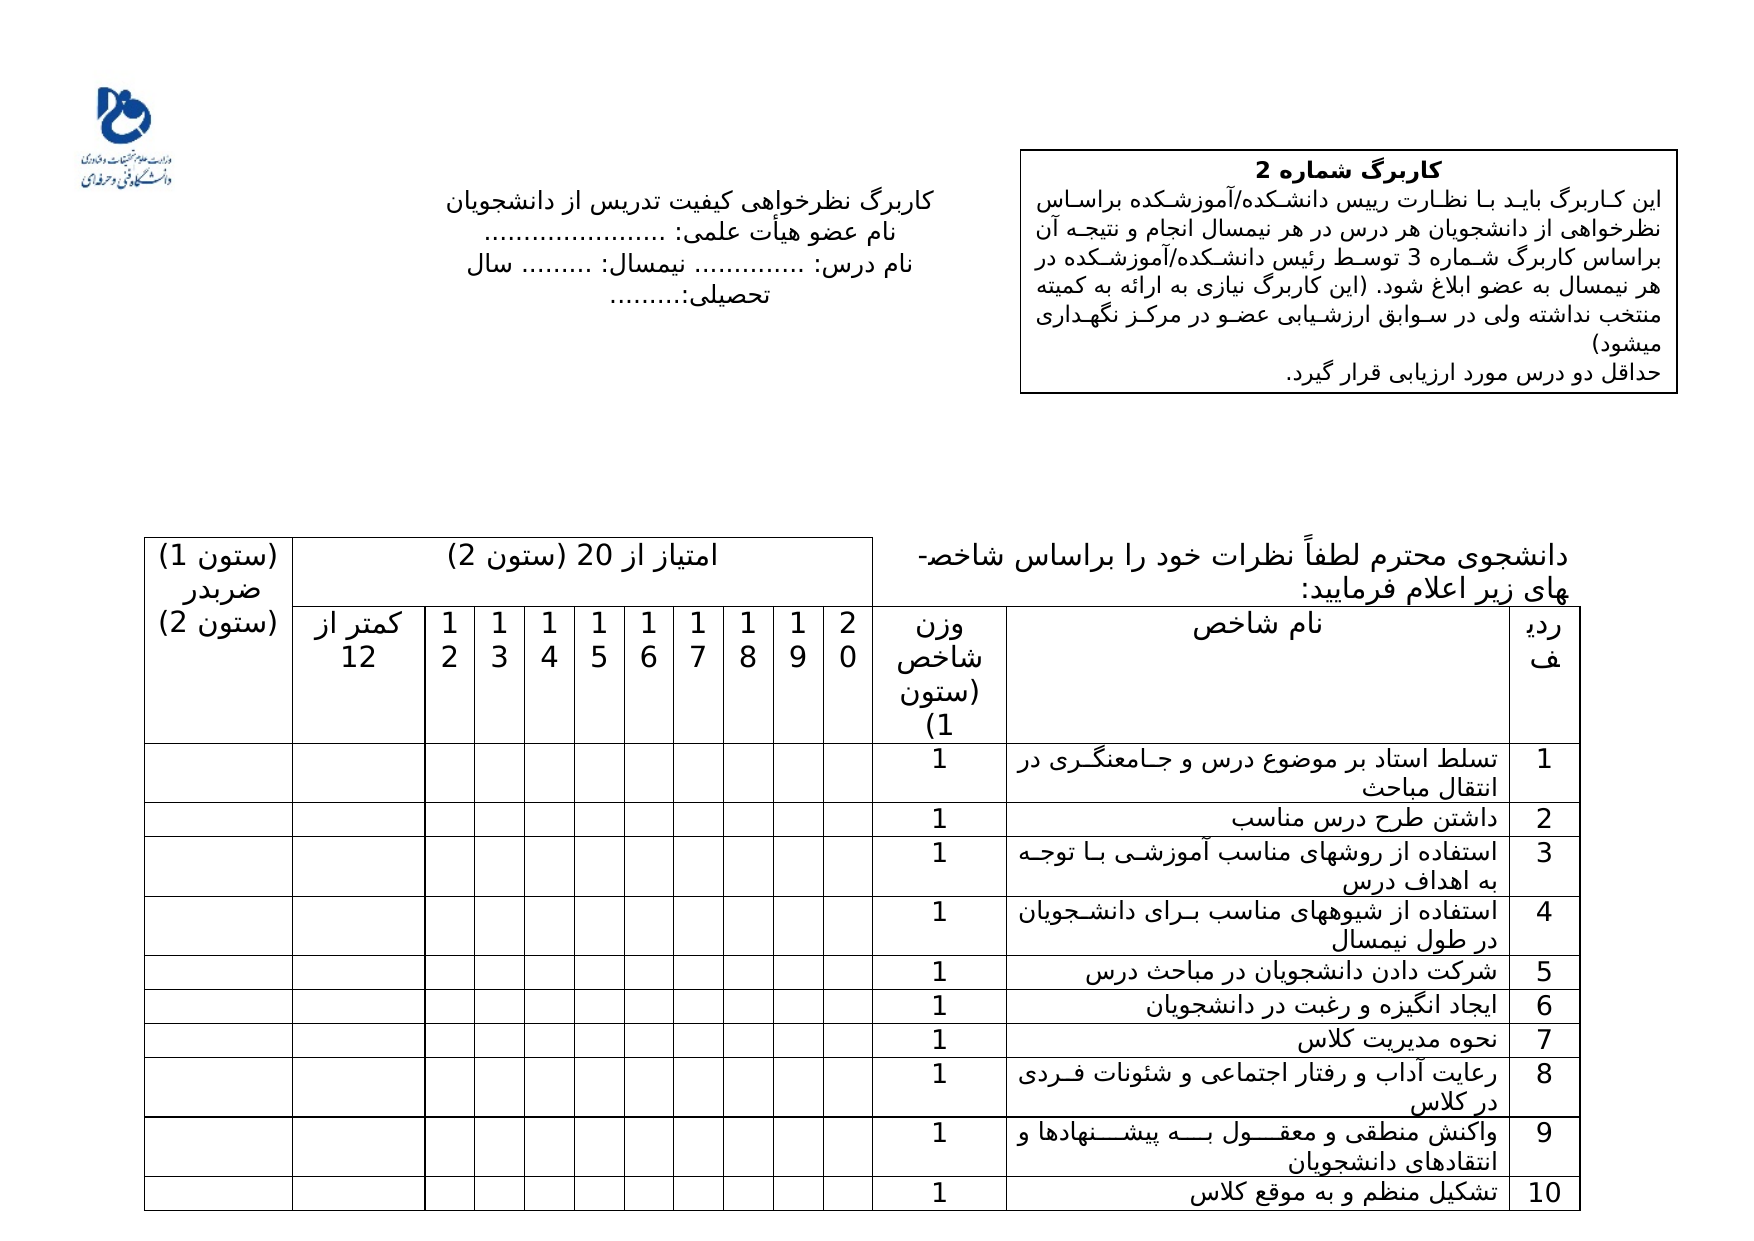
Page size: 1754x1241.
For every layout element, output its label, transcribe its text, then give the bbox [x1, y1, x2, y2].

table_cell [625, 1177, 673, 1210]
table_cell [824, 956, 872, 989]
table_cell [724, 744, 773, 802]
table_cell [525, 803, 574, 836]
table_cell شرکت دادن دانشجویان در مباحث درس [1007, 956, 1509, 989]
table_cell [774, 1058, 823, 1116]
table_cell [475, 897, 524, 955]
table_cell [525, 1024, 574, 1057]
table_cell [824, 897, 872, 955]
table_cell تشکیل منظم و به موقع کلاس [1007, 1177, 1509, 1210]
table_cell [575, 744, 624, 802]
table_cell 1 [1510, 744, 1579, 802]
table_cell [475, 1118, 524, 1176]
table_cell [625, 1024, 673, 1057]
table_cell [774, 956, 823, 989]
table_cell [426, 956, 474, 989]
table_cell [426, 803, 474, 836]
table_cell [674, 837, 723, 896]
table_cell [475, 956, 524, 989]
table_cell [625, 956, 673, 989]
table_cell ایجاد انگیزه و رغبت در دانشجویان [1007, 990, 1509, 1023]
table_cell [824, 803, 872, 836]
table_cell [625, 837, 673, 896]
table_cell [475, 990, 524, 1023]
table_cell [724, 1058, 773, 1116]
table_cell [575, 990, 624, 1023]
table_cell وزن شاخص (ستون 1) [873, 607, 1006, 743]
table_cell [145, 1058, 292, 1116]
table_cell [426, 1058, 474, 1116]
table_cell [293, 897, 424, 955]
table_cell [674, 1118, 723, 1176]
table_cell [525, 1177, 574, 1210]
table_cell [575, 1118, 624, 1176]
table_cell [625, 990, 673, 1023]
table_cell تسلط استاد بر موضوع درس و جامعنگری در انتقال مباحث [1007, 744, 1509, 802]
table_cell 7 [1510, 1024, 1579, 1057]
table_cell [824, 990, 872, 1023]
table_cell 14 [525, 607, 574, 743]
table_cell [145, 837, 292, 896]
table_cell 1 [873, 1024, 1006, 1057]
table_cell 8 [1510, 1058, 1579, 1116]
table_cell 3 [1510, 837, 1579, 896]
table_cell [525, 990, 574, 1023]
table_cell [426, 1024, 474, 1057]
table_cell [674, 1177, 723, 1210]
table_cell [724, 1024, 773, 1057]
table_cell 18 [724, 607, 773, 743]
table_cell [774, 837, 823, 896]
table_cell [824, 1177, 872, 1210]
table_cell [575, 1058, 624, 1116]
table_cell [724, 837, 773, 896]
table_cell واکنش منطقی و معقول به پیشنهادها و انتقادهای دانشجویان [1007, 1118, 1509, 1176]
table_cell [293, 744, 424, 802]
table_cell [426, 837, 474, 896]
table_cell [774, 897, 823, 955]
table_cell [293, 1177, 424, 1210]
table_cell 1 [873, 803, 1006, 836]
table_cell استفاده از روشهای مناسب آموزشی با توجه به اهداف درس [1007, 837, 1509, 896]
table_cell [824, 744, 872, 802]
table_cell [724, 956, 773, 989]
table_cell [824, 837, 872, 896]
table_cell [625, 1058, 673, 1116]
table_cell 17 [674, 607, 723, 743]
table_cell نحوه مدیریت کلاس [1007, 1024, 1509, 1057]
table_cell 19 [774, 607, 823, 743]
table_cell [145, 744, 292, 802]
table_cell [293, 1024, 424, 1057]
table_cell [674, 803, 723, 836]
table_cell [774, 1024, 823, 1057]
table_cell کمتر از 12 [293, 607, 424, 743]
table_cell [674, 956, 723, 989]
table_cell استفاده از شیوههای مناسب برای دانشجویان در طول نیمسال [1007, 897, 1509, 955]
table_cell 9 [1510, 1118, 1579, 1176]
table_cell 6 [1510, 990, 1579, 1023]
table_cell [774, 1118, 823, 1176]
table_cell 20 [824, 607, 872, 743]
table_cell داشتن طرح درس مناسب [1007, 803, 1509, 836]
table_cell [625, 803, 673, 836]
table_cell [724, 803, 773, 836]
table_cell [575, 803, 624, 836]
table_cell [145, 1118, 292, 1176]
table_cell [674, 897, 723, 955]
table_cell [426, 1177, 474, 1210]
table_cell [525, 1058, 574, 1116]
table_cell [525, 897, 574, 955]
table_cell [475, 1177, 524, 1210]
table_cell [145, 990, 292, 1023]
table_cell 13 [475, 607, 524, 743]
table_cell [774, 990, 823, 1023]
table_cell [293, 956, 424, 989]
table_cell [625, 897, 673, 955]
table_cell 10 [1510, 1177, 1579, 1210]
table_cell 1 [873, 956, 1006, 989]
table_cell [625, 1118, 673, 1176]
table_cell [724, 990, 773, 1023]
table_cell [575, 1024, 624, 1057]
table_cell [724, 1177, 773, 1210]
table_cell [145, 1177, 292, 1210]
table_cell [575, 837, 624, 896]
table_cell 1 [873, 837, 1006, 896]
table_cell [293, 990, 424, 1023]
table_cell [525, 1118, 574, 1176]
table_cell ردیف [1510, 607, 1579, 743]
table_cell [426, 744, 474, 802]
table_cell نام شاخص [1007, 607, 1509, 743]
table_cell [575, 897, 624, 955]
table_cell [774, 744, 823, 802]
table_cell [293, 1058, 424, 1116]
table_cell 12 [426, 607, 474, 743]
table_cell [724, 1118, 773, 1176]
table_cell 4 [1510, 897, 1579, 955]
table_cell [525, 744, 574, 802]
table_header دانشجوی محترم لطفاً نظرات خود را براساس شاخصهای زیر اعلام فرمایید: [873, 537, 1580, 606]
table_cell 16 [625, 607, 673, 743]
table_cell [145, 897, 292, 955]
table_cell 1 [873, 1177, 1006, 1210]
table_cell 5 [1510, 956, 1579, 989]
picture [34, 31, 219, 239]
table_cell [293, 837, 424, 896]
table_cell [824, 1118, 872, 1176]
table_cell [824, 1024, 872, 1057]
table_cell [475, 803, 524, 836]
table_cell [426, 990, 474, 1023]
table_cell [475, 744, 524, 802]
table_cell [575, 956, 624, 989]
table_cell 1 [873, 744, 1006, 802]
table_cell [824, 1058, 872, 1116]
table_cell [774, 803, 823, 836]
table_cell [145, 803, 292, 836]
table_cell 2 [1510, 803, 1579, 836]
table_cell [475, 837, 524, 896]
table_cell [674, 1058, 723, 1116]
table_cell [293, 803, 424, 836]
table_cell [525, 956, 574, 989]
table_header (ستون 1) ضربدر (ستون 2) [145, 538, 292, 743]
table_cell [724, 897, 773, 955]
table_cell 1 [873, 1058, 1006, 1116]
table_cell 15 [575, 607, 624, 743]
table_cell 1 [873, 1118, 1006, 1176]
table_cell [625, 744, 673, 802]
table_cell [426, 897, 474, 955]
table_cell رعایت آداب و رفتار اجتماعی و شئونات فردی در کلاس [1007, 1058, 1509, 1116]
table_cell [426, 1118, 474, 1176]
table_cell [145, 956, 292, 989]
table_cell [145, 1024, 292, 1057]
table_cell [475, 1058, 524, 1116]
table_cell [674, 744, 723, 802]
table_cell [525, 837, 574, 896]
table_header امتیاز از 20 (ستون 2) [293, 538, 872, 606]
table_cell [575, 1177, 624, 1210]
table_cell [674, 1024, 723, 1057]
table_cell 1 [873, 990, 1006, 1023]
table_cell [293, 1118, 424, 1176]
table_cell [475, 1024, 524, 1057]
table_cell [674, 990, 723, 1023]
table_cell [774, 1177, 823, 1210]
table_cell 1 [873, 897, 1006, 955]
